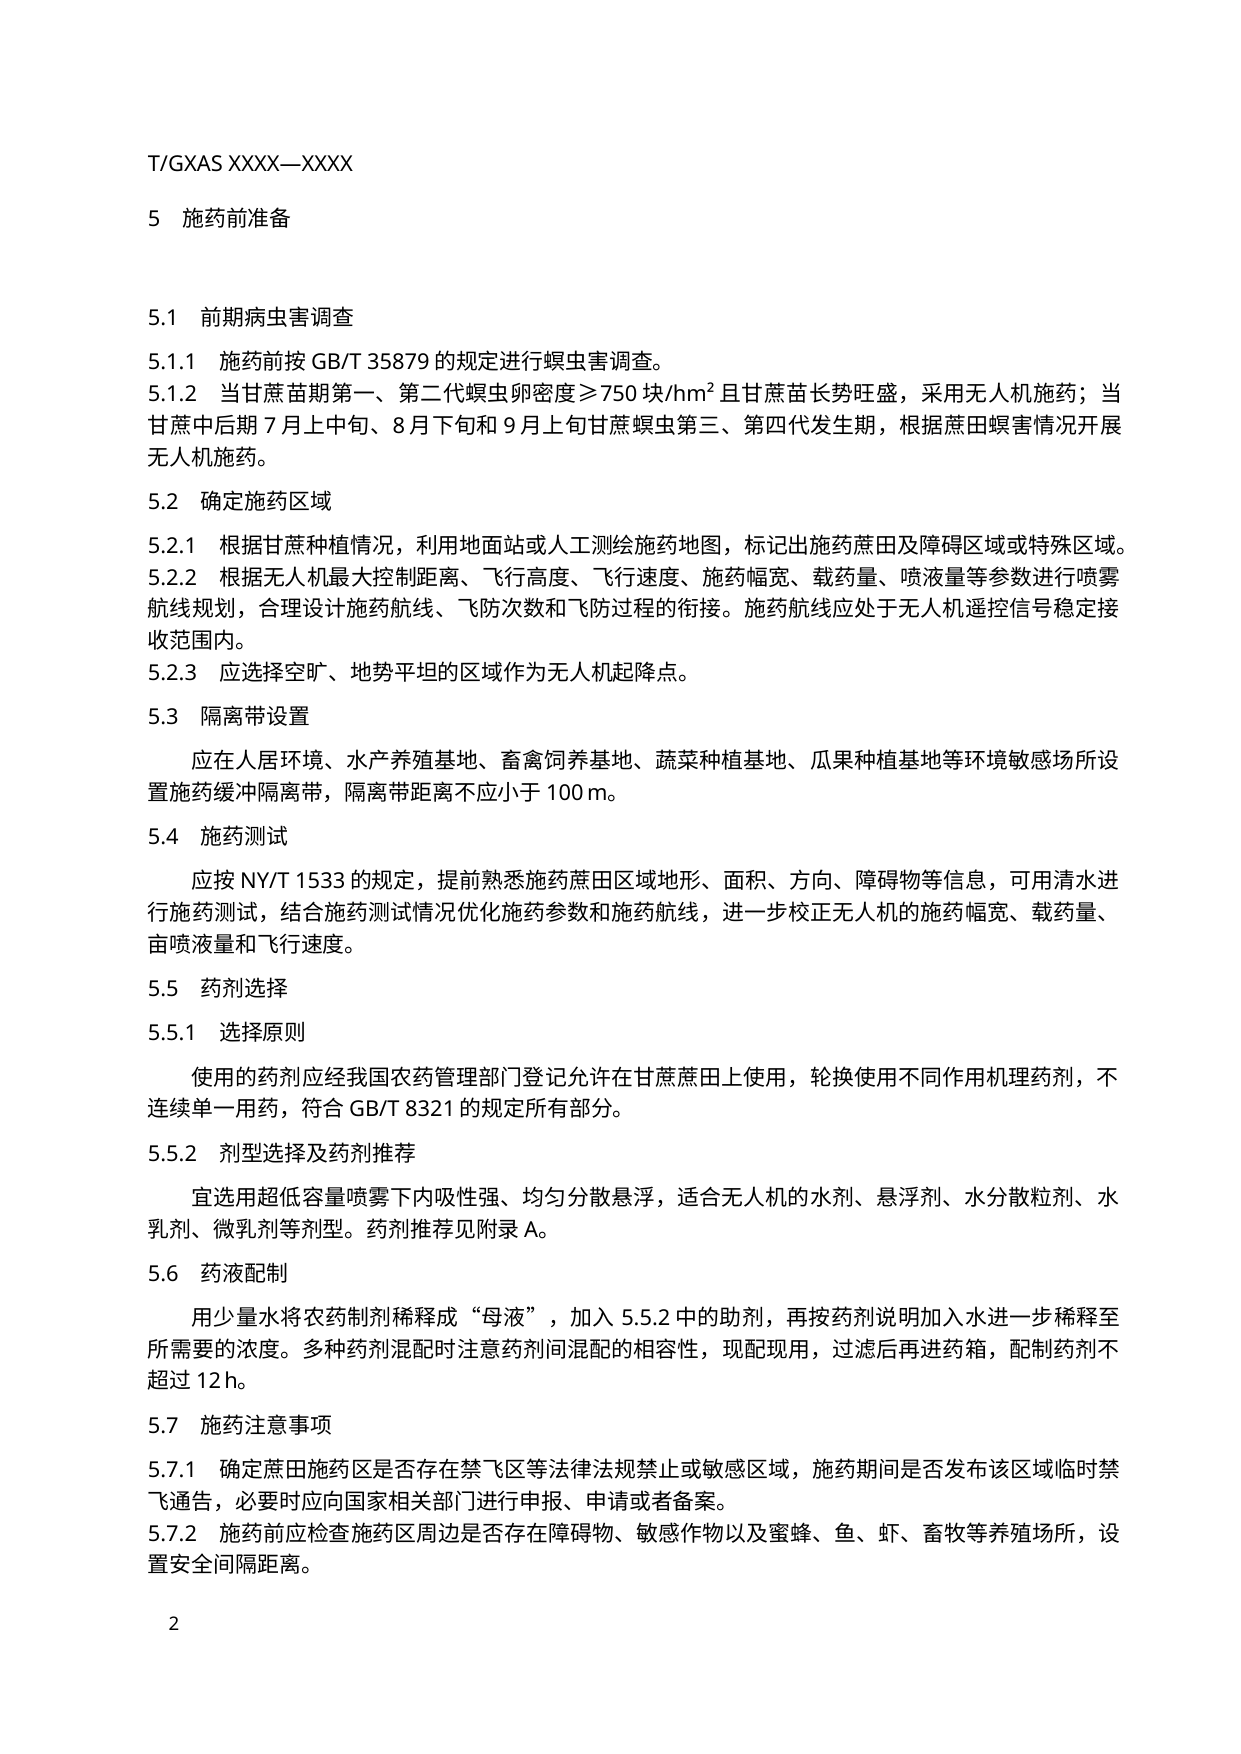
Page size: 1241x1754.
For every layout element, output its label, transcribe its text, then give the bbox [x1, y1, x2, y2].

text 当甘蔗苗期第一、第二代螟虫卵密度≥750块/hm²且甘蔗苗长势旺盛，采用无人机施药；当甘蔗中后期7月上中旬、8月下旬和9月上旬甘蔗螟虫第三、第四代发生期，根据蔗田螟害情况开展无人机施药。 [148, 376, 1122, 471]
text 选择原则 [148, 1015, 1122, 1047]
text 应选择空旷、地势平坦的区域作为无人机起降点。 [148, 655, 1122, 687]
text 施药测试 [148, 819, 1122, 851]
text 根据甘蔗种植情况，利用地面站或人工测绘施药地图，标记出施药蔗田及障碍区域或特殊区域。 [148, 528, 1122, 560]
text 宜选用超低容量喷雾下内吸性强、均匀分散悬浮，适合无人机的水剂、悬浮剂、水分散粒剂、水乳剂、微乳剂等剂型。药剂推荐见附录A。 [148, 1180, 1122, 1243]
text 施药前应检查施药区周边是否存在障碍物、敏感作物以及蜜蜂、鱼、虾、畜牧等养殖场所，设置安全间隔距离。 [148, 1516, 1122, 1579]
text 用少量水将农药制剂稀释成“母液”，加入5.5.2中的助剂，再按药剂说明加入水进一步稀释至所需要的浓度。多种药剂混配时注意药剂间混配的相容性，现配现用，过滤后再进药箱，配制药剂不超过12 h。 [148, 1300, 1122, 1395]
text 确定蔗田施药区是否存在禁飞区等法律法规禁止或敏感区域，施药期间是否发布该区域临时禁飞通告，必要时应向国家相关部门进行申报、申请或者备案。 [148, 1452, 1122, 1516]
text 使用的药剂应经我国农药管理部门登记允许在甘蔗蔗田上使用，轮换使用不同作用机理药剂，不连续单一用药，符合GB/T 8321的规定所有部分。 [148, 1060, 1122, 1123]
text 施药前准备 [148, 201, 1122, 233]
text 药液配制 [148, 1256, 1122, 1288]
text 药剂选择 [148, 971, 1122, 1003]
text 施药前按GB/T 35879的规定进行螟虫害调查。 [148, 344, 1122, 376]
text 隔离带设置 [148, 699, 1122, 731]
text 施药注意事项 [148, 1408, 1122, 1439]
text 确定施药区域 [148, 484, 1122, 515]
text 剂型选择及药剂推荐 [148, 1136, 1122, 1167]
text 根据无人机最大控制距离、飞行高度、飞行速度、施药幅宽、载药量、喷液量等参数进行喷雾航线规划，合理设计施药航线、飞防次数和飞防过程的衔接。施药航线应处于无人机遥控信号稳定接收范围内。 [148, 560, 1122, 655]
text 应按NY/T 1533的规定，提前熟悉施药蔗田区域地形、面积、方向、障碍物等信息，可用清水进行施药测试，结合施药测试情况优化施药参数和施药航线，进一步校正无人机的施药幅宽、载药量、亩喷液量和飞行速度。 [148, 863, 1122, 959]
text 前期病虫害调查 [148, 300, 1122, 332]
text 应在人居环境、水产养殖基地、畜禽饲养基地、蔬菜种植基地、瓜果种植基地等环境敏感场所设置施药缓冲隔离带，隔离带距离不应小于100 m。 [148, 743, 1122, 807]
